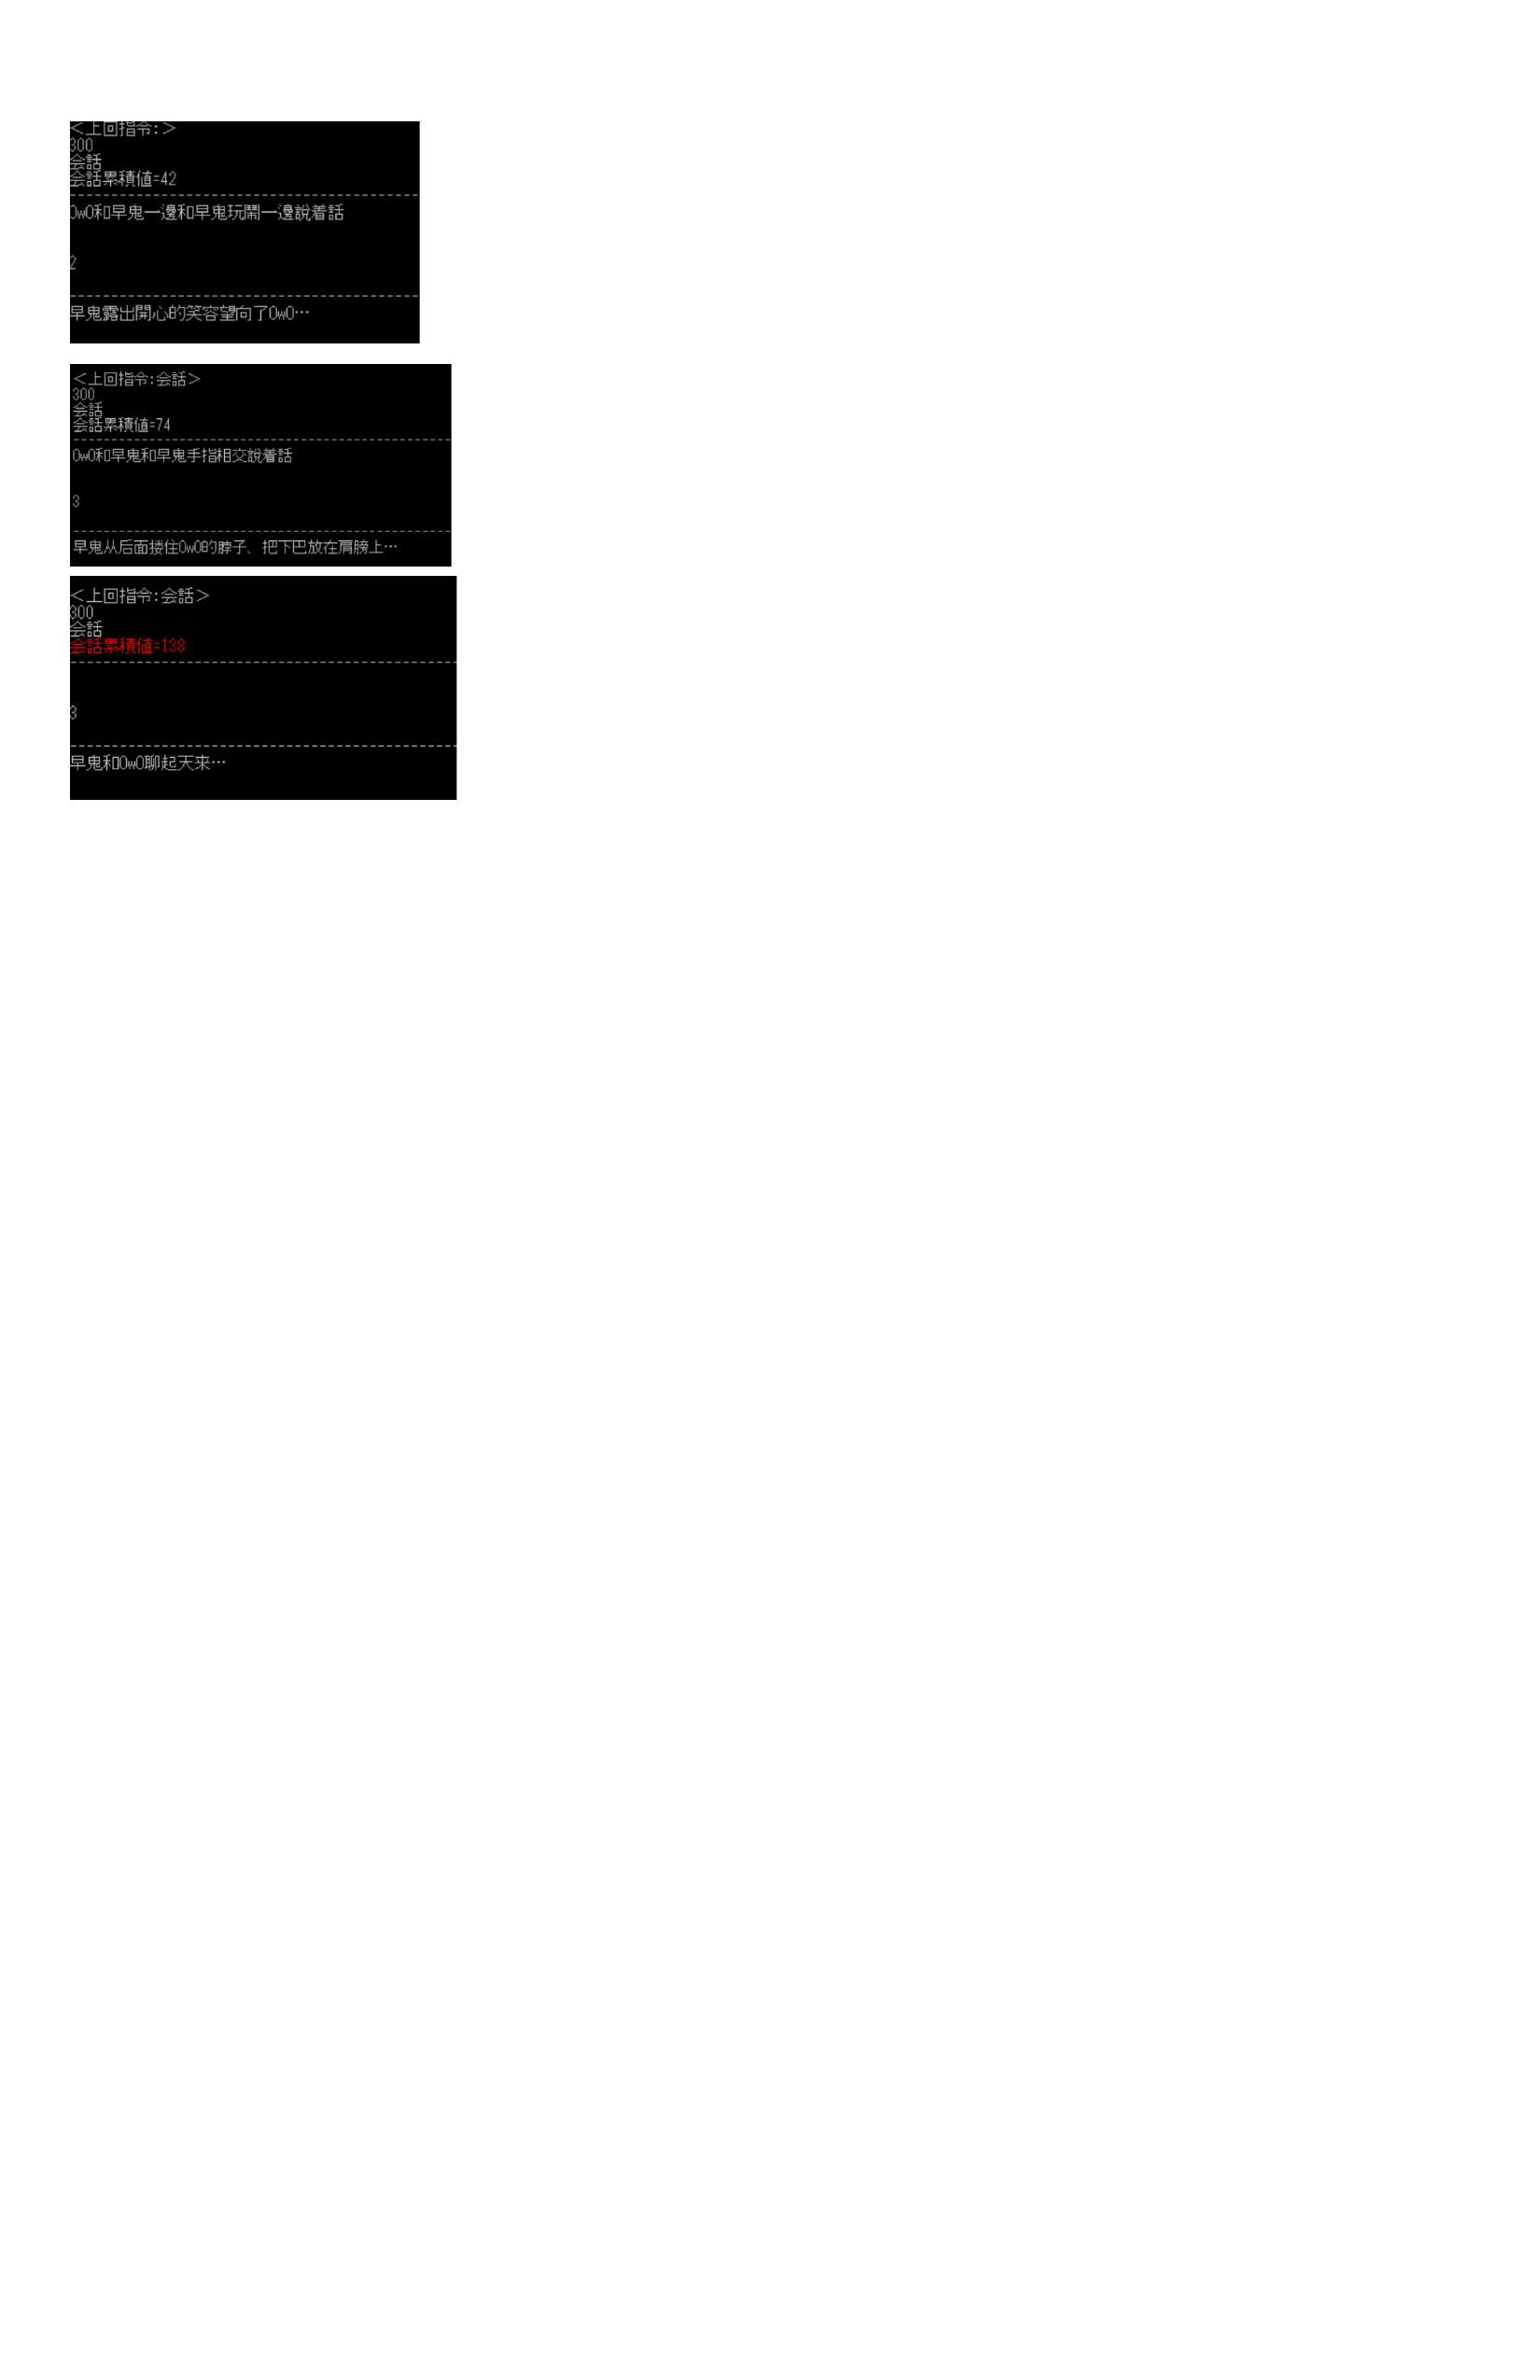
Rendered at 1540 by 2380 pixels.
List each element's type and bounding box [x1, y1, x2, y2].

picture [70, 121, 420, 343]
picture [70, 364, 452, 567]
picture [70, 576, 457, 800]
